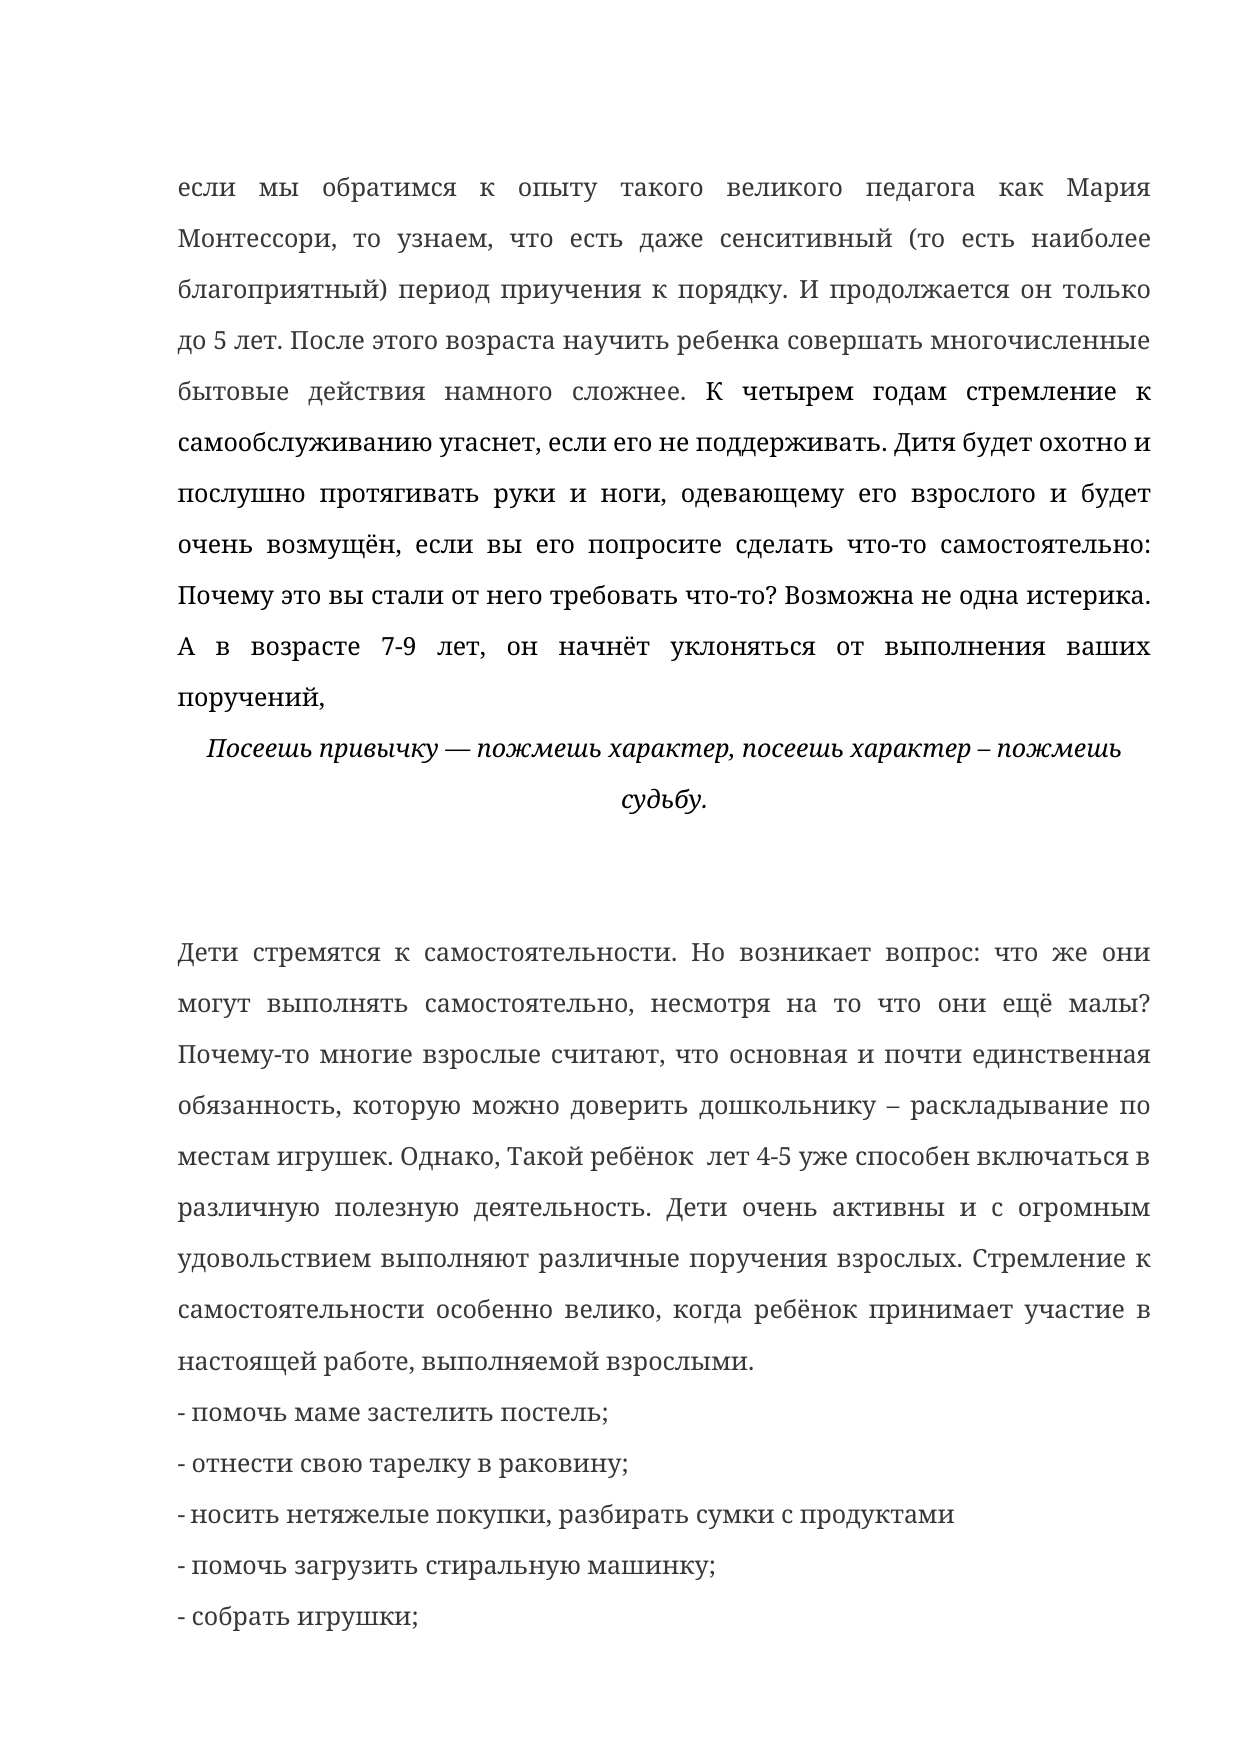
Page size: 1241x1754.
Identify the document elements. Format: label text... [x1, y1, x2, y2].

text Дети стремятся к самостоятельности. Но возникает вопрос: что же они могут выполнять самостоятельно, несмотря на то что они ещё малы? Почему-то многие взрослые считают, что основная и почти единственная обязанность, которую можно доверить дошкольнику – раскладывание по местам игрушек. Однако, Такой ребёнок лет 4-5 уже способен включаться в различную полезную деятельность. Дети очень активны и с огромным удовольствием выполняют различные поручения взрослых. Стремление к самостоятельности особенно велико, когда ребёнок принимает участие в настоящей работе, выполняемой взрослыми. [177, 935, 1152, 1377]
text - помочь маме застелить постель; [177, 1394, 1152, 1428]
text - отнести свою тарелку в раковину; [177, 1445, 1152, 1479]
text - помочь загрузить стиральную машинку; [177, 1547, 1152, 1581]
text Посеешь привычку — пожмешь характер, посеешь характер – пожмешь судьбу. [177, 731, 1152, 816]
text если мы обратимся к опыту такого великого педагога как Мария Монтессори, то узнаем, что есть даже сенситивный (то есть наиболее благоприятный) период приучения к порядку. И продолжается он только до 5 лет. После этого возраста научить ребенка совершать многочисленные бытовые действия намного сложнее. К четырем годам стремление к самообслуживанию угаснет, если его не поддерживать. Дитя будет охотно и послушно протягивать руки и ноги, одевающему его взрослого и будет очень возмущён, если вы его попросите сделать что-то самостоятельно: Почему это вы стали от него требовать что-то? Возможна не одна истерика. А в возрасте 7-9 лет, он начнёт уклоняться от выполнения ваших поручений, [177, 169, 1152, 714]
text - носить нетяжелые покупки, разбирать сумки с продуктами [177, 1496, 1152, 1530]
text - собрать игрушки; [177, 1598, 1152, 1632]
